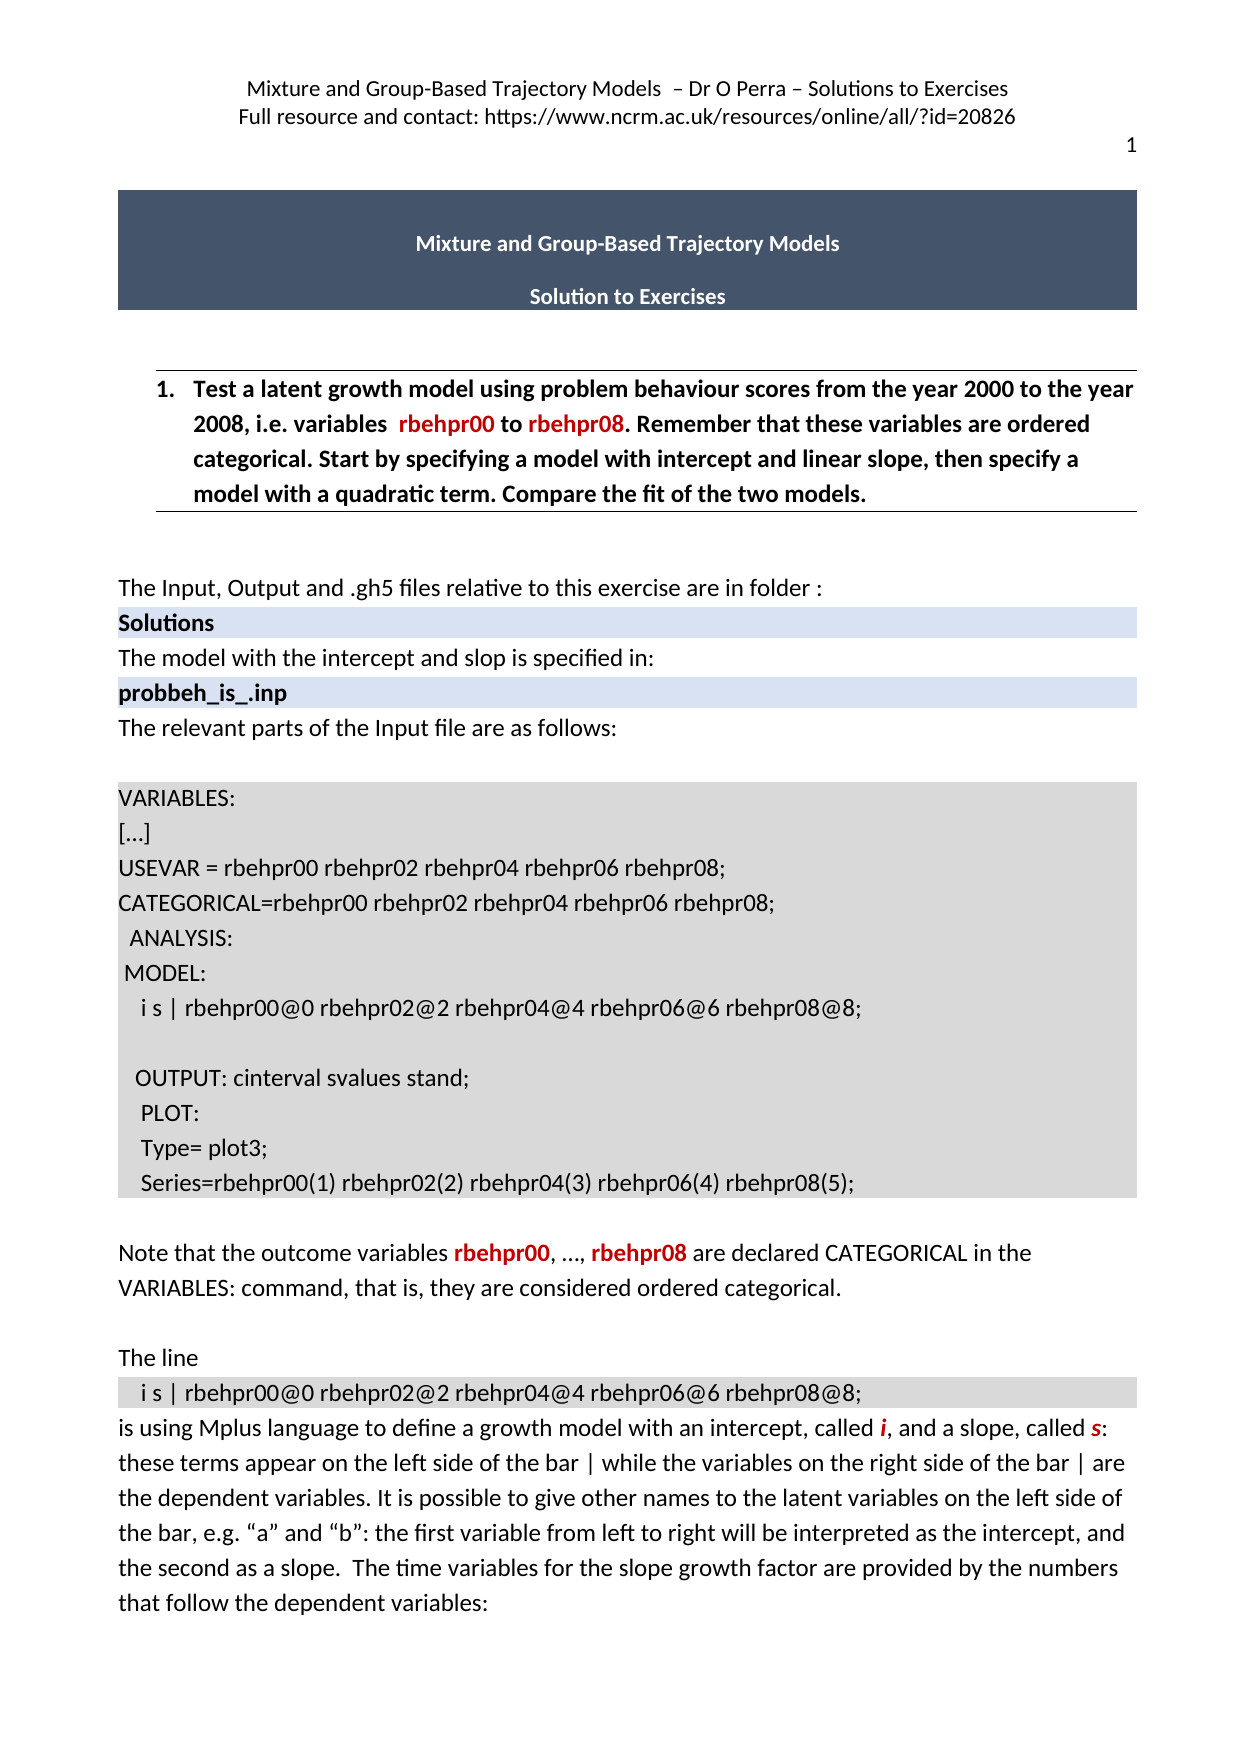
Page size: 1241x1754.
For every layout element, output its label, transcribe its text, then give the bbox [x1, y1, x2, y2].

text i s | rbehpr00@0 rbehpr02@2 rbehpr04@4 rbehpr06@6 rbehpr08@8; [118, 1377, 1137, 1408]
text The relevant parts of the Input file are as follows: [118, 712, 1137, 743]
text Note that the outcome variables rbehpr00, …, rbehpr08 are declared CATEGORICAL in the VARIABLES: command, that is, they are considered ordered categorical. [118, 1237, 1137, 1303]
text ANALYSIS: [118, 922, 1137, 953]
text OUTPUT: cinterval svalues stand; [118, 1062, 1137, 1093]
text The model with the intercept and slop is specified in: [118, 642, 1137, 673]
text USEVAR = rbehpr00 rbehpr02 rbehpr04 rbehpr06 rbehpr08; [118, 852, 1137, 883]
text i s | rbehpr00@0 rbehpr02@2 rbehpr04@4 rbehpr06@6 rbehpr08@8; [118, 992, 1137, 1023]
text PLOT: [118, 1097, 1137, 1128]
text Mixture and Group-Based Trajectory Models [118, 229, 1137, 257]
list Test a latent growth model using problem behaviour scores from the year 2000 to the year 2008, i.e. variables rbehpr00 to rbehpr08. Remember that these variables are ordered categorical. Start by specifying a model with intercept and linear slope, then specify a model with a quadratic term. Compare the fit of the two models. [156, 371, 1137, 511]
text probbeh_is_.inp [118, 677, 1137, 708]
text Solution to Exercises [118, 282, 1137, 310]
text Type= plot3; [118, 1132, 1137, 1163]
text Series=rbehpr00(1) rbehpr02(2) rbehpr04(3) rbehpr06(4) rbehpr08(5); [118, 1167, 1137, 1198]
text CATEGORICAL=rbehpr00 rbehpr02 rbehpr04 rbehpr06 rbehpr08; [118, 887, 1137, 918]
text The line [118, 1342, 1137, 1373]
text VARIABLES: [118, 782, 1137, 813]
text Solutions [118, 607, 1137, 638]
text is using Mplus language to define a growth model with an intercept, called i, and a slope, called s: these terms appear on the left side of the bar | while the variables on the right side of the bar | are the dependent variables. It is possible to give other names to the latent variables on the left side of the bar, e.g. “a” and “b”: the first variable from left to right will be interpreted as the intercept, and the second as a slope. The time variables for the slope growth factor are provided by the numbers that follow the dependent variables: [118, 1412, 1137, 1618]
text […] [118, 817, 1137, 848]
text MODEL: [118, 957, 1137, 988]
text The Input, Output and .gh5 files relative to this exercise are in folder : [118, 572, 1137, 603]
